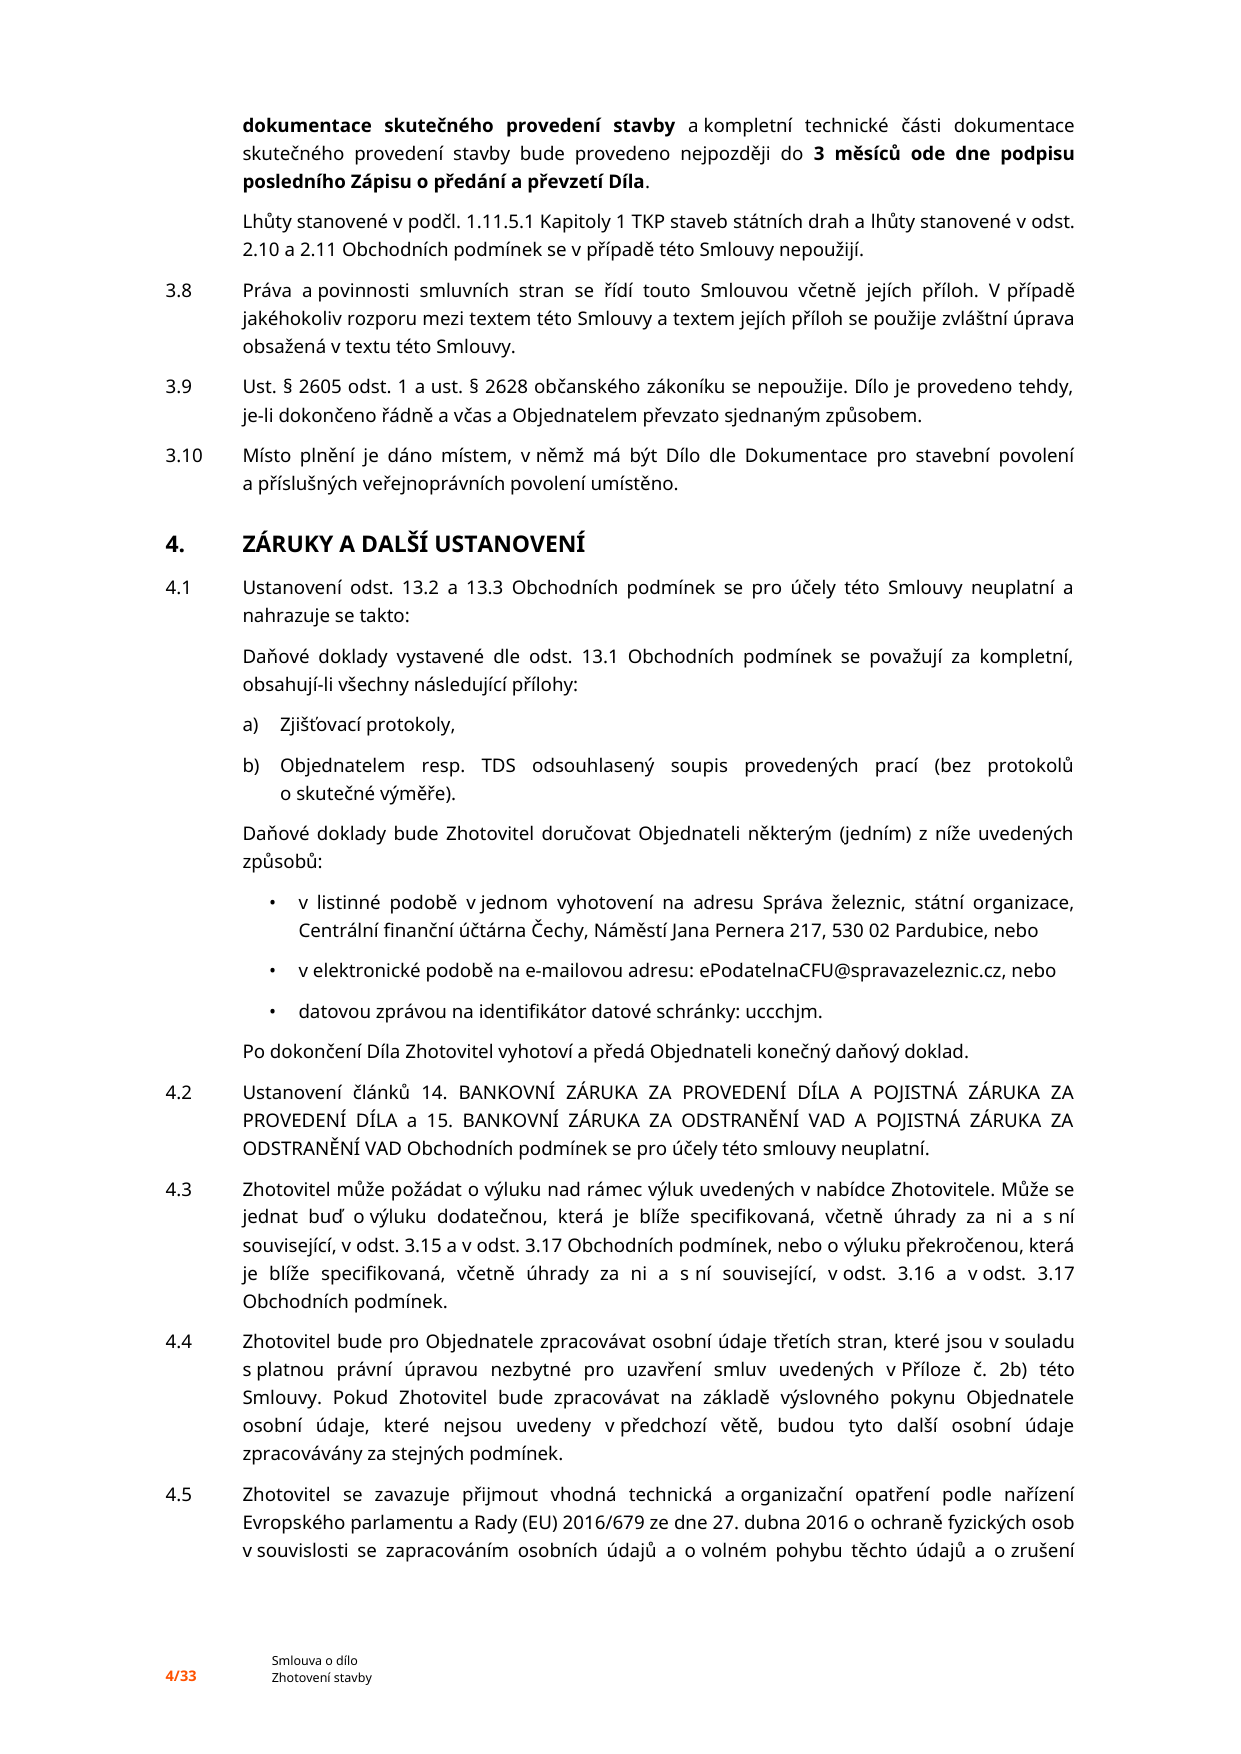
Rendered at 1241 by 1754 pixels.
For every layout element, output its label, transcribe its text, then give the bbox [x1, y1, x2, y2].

text Ust. § 2605 odst. 1 a ust. § 2628 občanského zákoníku se nepoužije. Dílo je provedeno tehdy, je-li dokončeno řádně a včas a Objednatelem převzato sjednaným způsobem. [165, 374, 1075, 427]
text Lhůty stanovené v podčl. 1.11.5.1 Kapitoly 1 TKP staveb státních drah a lhůty stanovené v odst. 2.10 a 2.11 Obchodních podmínek se v případě této Smlouvy nepoužijí. [242, 209, 1075, 262]
text Zhotovitel může požádat o výluku nad rámec výluk uvedených v nabídce Zhotovitele. Může se jednat buď o výluku dodatečnou, která je blíže specifikovaná, včetně úhrady za ni a s ní související, v odst. 3.15 a v odst. 3.17 Obchodních podmínek, nebo o výluku překročenou, která je blíže specifikovaná, včetně úhrady za ni a s ní související, v odst. 3.16 a v odst. 3.17 Obchodních podmínek. [165, 1176, 1075, 1313]
list Daňové doklady vystavené dle odst. 13.1 Obchodních podmínek se považují za kompletní, obsahují-li všechny následující přílohy: [242, 643, 1075, 697]
text Místo plnění je dáno místem, v němž má být Dílo dle Dokumentace pro stavební povolení a příslušných veřejnoprávních povolení umístěno. [165, 442, 1075, 496]
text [165, 1481, 1075, 1563]
list Zjišťovací protokoly, [242, 712, 1075, 737]
list • v listinné podobě v jednom vyhotovení na adresu Správa železnic, státní organizace, Centrální finanční účtárna Čechy, Náměstí Jana Pernera 217, 530 02 Pardubice, nebo [269, 889, 1075, 943]
text Práva a povinnosti smluvních stran se řídí touto Smlouvou včetně jejích příloh. V případě jakéhokoliv rozporu mezi textem této Smlouvy a textem jejích příloh se použije zvláštní úprava obsažená v textu této Smlouvy. [165, 277, 1075, 359]
text ZÁRUKY A DALŠÍ USTANOVENÍ [165, 528, 1075, 559]
list Objednatelem resp. TDS odsouhlasený soupis provedených prací (bez protokolů o skutečné výměře). [242, 752, 1075, 806]
text Ustanovení odst. 13.2 a 13.3 Obchodních podmínek se pro účely této Smlouvy neuplatní a nahrazuje se takto: [165, 574, 1075, 628]
list Po dokončení Díla Zhotovitel vyhotoví a předá Objednateli konečný daňový doklad. [242, 1039, 1075, 1064]
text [242, 112, 1075, 194]
list • datovou zprávou na identifikátor datové schránky: uccchjm. [269, 998, 1075, 1024]
list Daňové doklady bude Zhotovitel doručovat Objednateli některým (jedním) z níže uvedených způsobů: [242, 821, 1075, 874]
text Ustanovení článků 14. BANKOVNÍ ZÁRUKA ZA PROVEDENÍ DÍLA A POJISTNÁ ZÁRUKA ZA PROVEDENÍ DÍLA a 15. BANKOVNÍ ZÁRUKA ZA ODSTRANĚNÍ VAD A POJISTNÁ ZÁRUKA ZA ODSTRANĚNÍ VAD Obchodních podmínek se pro účely této smlouvy neuplatní. [165, 1079, 1075, 1161]
text Zhotovitel bude pro Objednatele zpracovávat osobní údaje třetích stran, které jsou v souladu s platnou právní úpravou nezbytné pro uzavření smluv uvedených v Příloze č. 2b) této Smlouvy. Pokud Zhotovitel bude zpracovávat na základě výslovného pokynu Objednatele osobní údaje, které nejsou uvedeny v předchozí větě, budou tyto další osobní údaje zpracovávány za stejných podmínek. [165, 1328, 1075, 1466]
list • v elektronické podobě na e-mailovou adresu: ePodatelnaCFU@spravazeleznic.cz, nebo [269, 958, 1075, 983]
